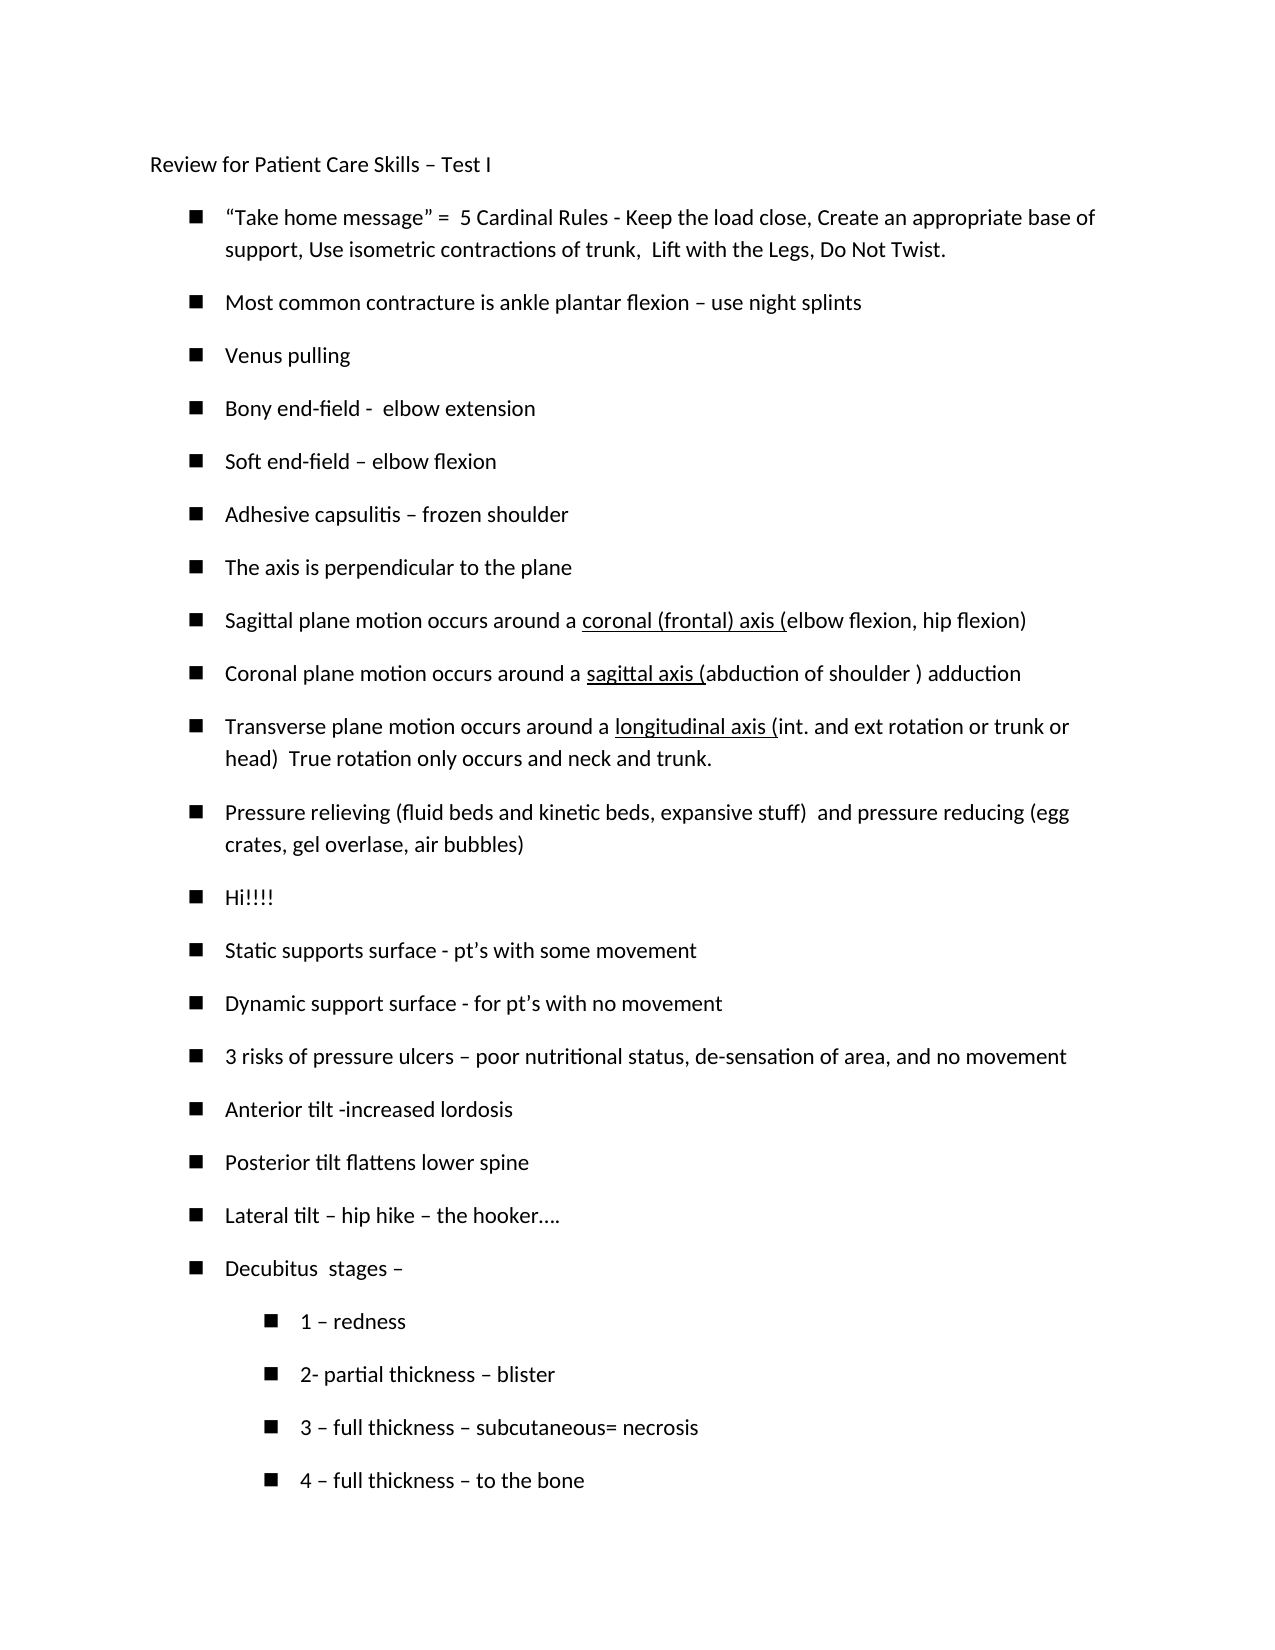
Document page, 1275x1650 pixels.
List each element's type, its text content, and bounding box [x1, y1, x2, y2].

list 3 risks of pressure ulcers – poor nutritional status, de-sensation of area, and no movement [187, 1042, 1125, 1070]
list Pressure relieving (fluid beds and kinetic beds, expansive stuff) and pressure reducing (egg crates, gel overlase, air bubbles) [187, 798, 1125, 858]
list Bony end-field - elbow extension [187, 394, 1125, 422]
list Adhesive capsulitis – frozen shoulder [187, 500, 1125, 528]
list 1 – redness [262, 1307, 1125, 1335]
list Coronal plane motion occurs around a sagittal axis (abduction of shoulder ) adduction [187, 659, 1125, 687]
list Posterior tilt flattens lower spine [187, 1148, 1125, 1176]
list 3 – full thickness – subcutaneous= necrosis [262, 1413, 1125, 1441]
list Most common contracture is ankle plantar flexion – use night splints [187, 288, 1125, 316]
list “Take home message” = 5 Cardinal Rules - Keep the load close, Create an appropriate base of support, Use isometric contractions of trunk, Lift with the Legs, Do Not Twist. [187, 203, 1125, 263]
list Venus pulling [187, 341, 1125, 369]
list Transverse plane motion occurs around a longitudinal axis (int. and ext rotation or trunk or head) True rotation only occurs and neck and trunk. [187, 712, 1125, 773]
list Hi!!!! [187, 883, 1125, 911]
list 4 – full thickness – to the bone [262, 1466, 1125, 1494]
list Dynamic support surface - for pt’s with no movement [187, 989, 1125, 1017]
list Soft end-field – elbow flexion [187, 447, 1125, 475]
text Review for Patient Care Skills – Test I [150, 150, 1125, 178]
list Decubitus stages – [187, 1254, 1125, 1282]
list Static supports surface - pt’s with some movement [187, 936, 1125, 964]
list The axis is perpendicular to the plane [187, 553, 1125, 581]
list Sagittal plane motion occurs around a coronal (frontal) axis (elbow flexion, hip flexion) [187, 606, 1125, 634]
list Anterior tilt -increased lordosis [187, 1095, 1125, 1123]
list 2- partial thickness – blister [262, 1360, 1125, 1388]
list Lateral tilt – hip hike – the hooker…. [187, 1201, 1125, 1229]
